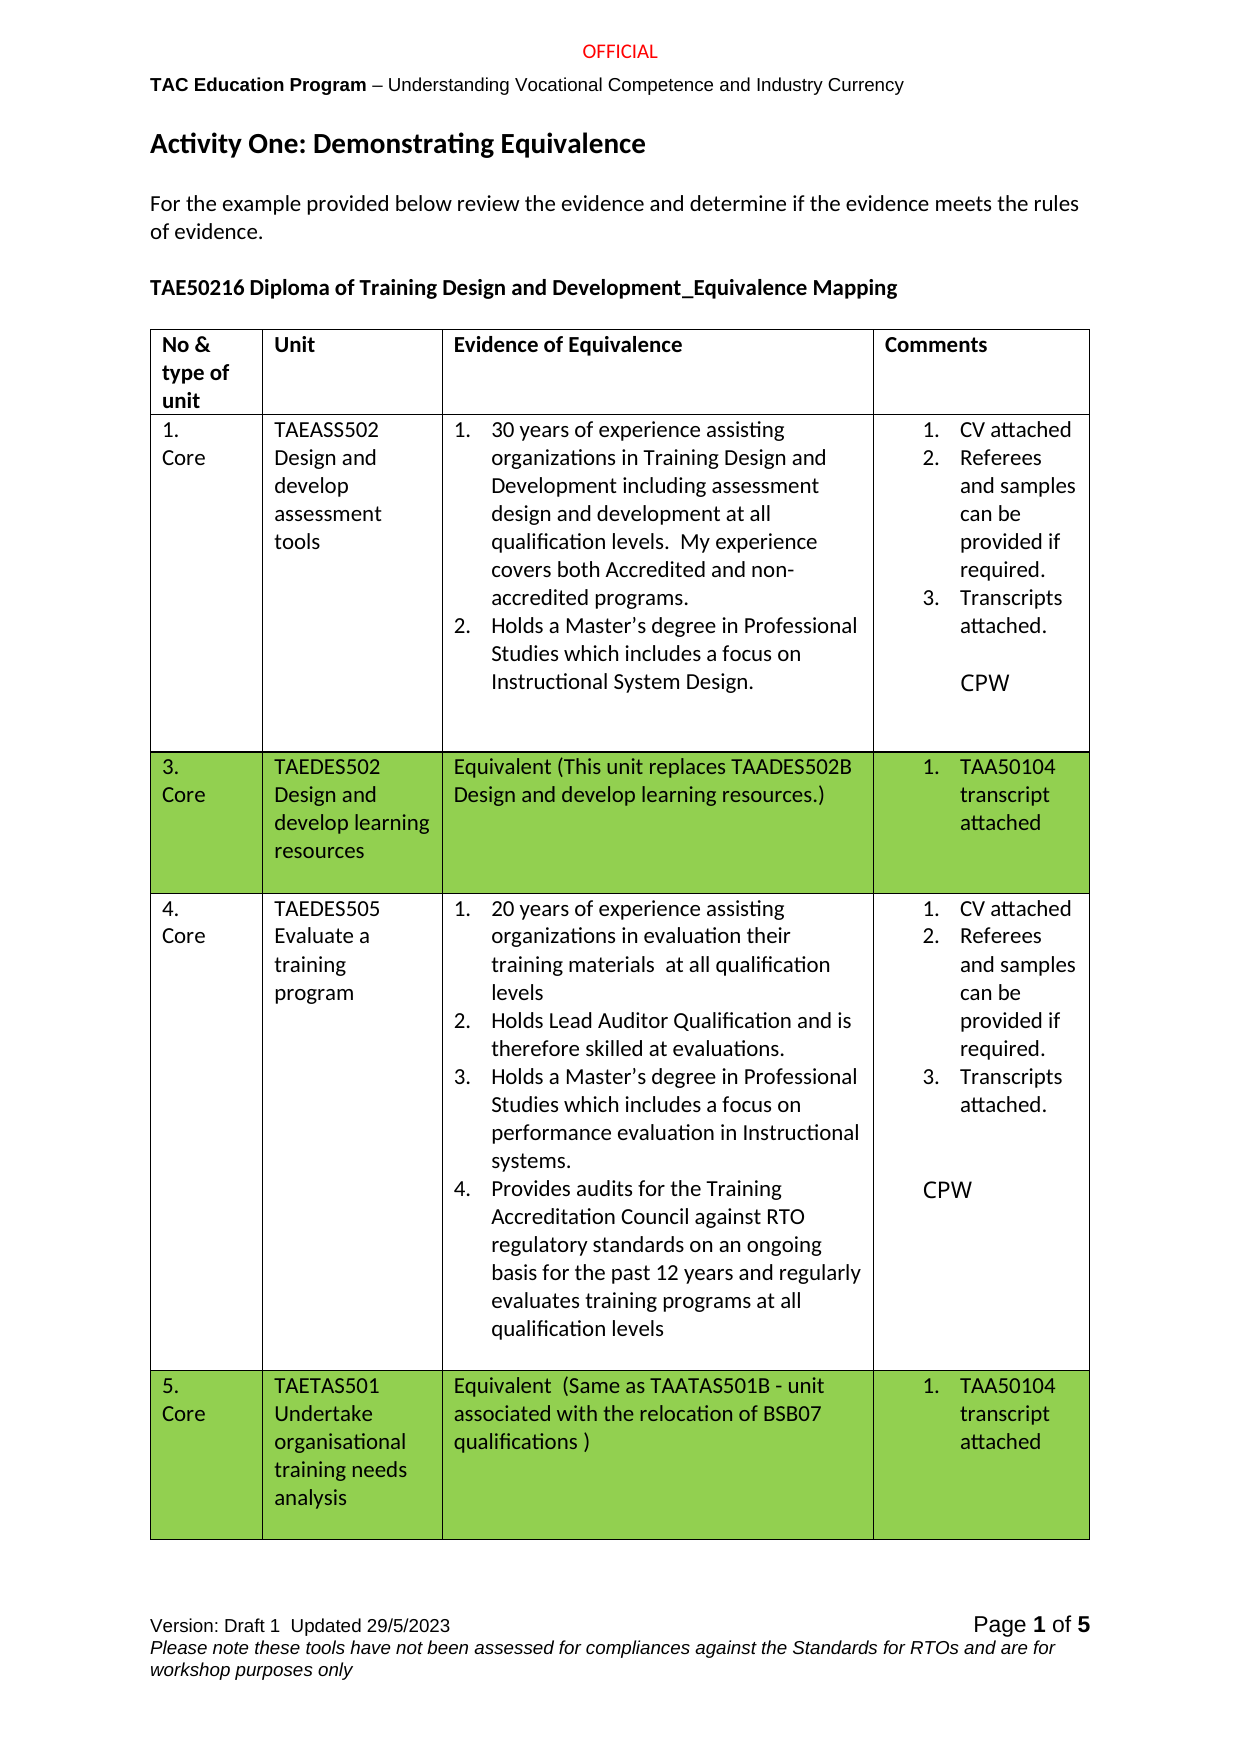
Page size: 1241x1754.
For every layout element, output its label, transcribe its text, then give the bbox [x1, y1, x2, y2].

table_cell 30 years of experience assisting organizations in Training Design and Development including assessment design and development at all qualification levels. My experience covers both Accredited and non-accredited programs. Holds a Master’s degree in Professional Studies which includes a focus on Instructional System Design. [443, 415, 873, 751]
table_cell 5. Core [151, 1371, 262, 1539]
table_cell 1. Core [151, 415, 262, 751]
table_cell Equivalent (This unit replaces TAADES502B Design and develop learning resources.) [443, 753, 873, 893]
table_header Evidence of Equivalence [443, 330, 873, 414]
table_cell TAEASS502 Design and develop assessment tools [263, 415, 442, 751]
table_cell TAEDES502 Design and develop learning resources [263, 753, 442, 893]
table_cell TAEDES505 Evaluate a training program [263, 894, 442, 1370]
text Activity One: Demonstrating Equivalence [150, 125, 1090, 161]
table_header Comments [874, 330, 1089, 414]
table_cell Equivalent (Same as TAATAS501B - unit associated with the relocation of BSB07 qualifications ) [443, 1371, 873, 1539]
table_cell 3. Core [151, 753, 262, 893]
table_cell 4. Core [151, 894, 262, 1370]
table_header No & type of unit [151, 330, 262, 414]
table_cell TAA50104 transcript attached [874, 1371, 1089, 1539]
text For the example provided below review the evidence and determine if the evidence meets the rules of evidence. [150, 189, 1090, 245]
table_cell CV attached Referees and samples can be provided if required. Transcripts attached. CPW [874, 415, 1089, 751]
text TAE50216 Diploma of Training Design and Development_Equivalence Mapping [150, 273, 1090, 301]
table_cell CV attached Referees and samples can be provided if required. Transcripts attached. CPW [874, 894, 1089, 1370]
table_cell TAA50104 transcript attached [874, 753, 1089, 893]
table_header Unit [263, 330, 442, 414]
table_cell TAETAS501 Undertake organisational training needs analysis [263, 1371, 442, 1539]
table_cell 20 years of experience assisting organizations in evaluation their training materials at all qualification levels Holds Lead Auditor Qualification and is therefore skilled at evaluations. Holds a Master’s degree in Professional Studies which includes a focus on performance evaluation in Instructional systems. Provides audits for the Training Accreditation Council against RTO regulatory standards on an ongoing basis for the past 12 years and regularly evaluates training programs at all qualification levels [443, 894, 873, 1370]
